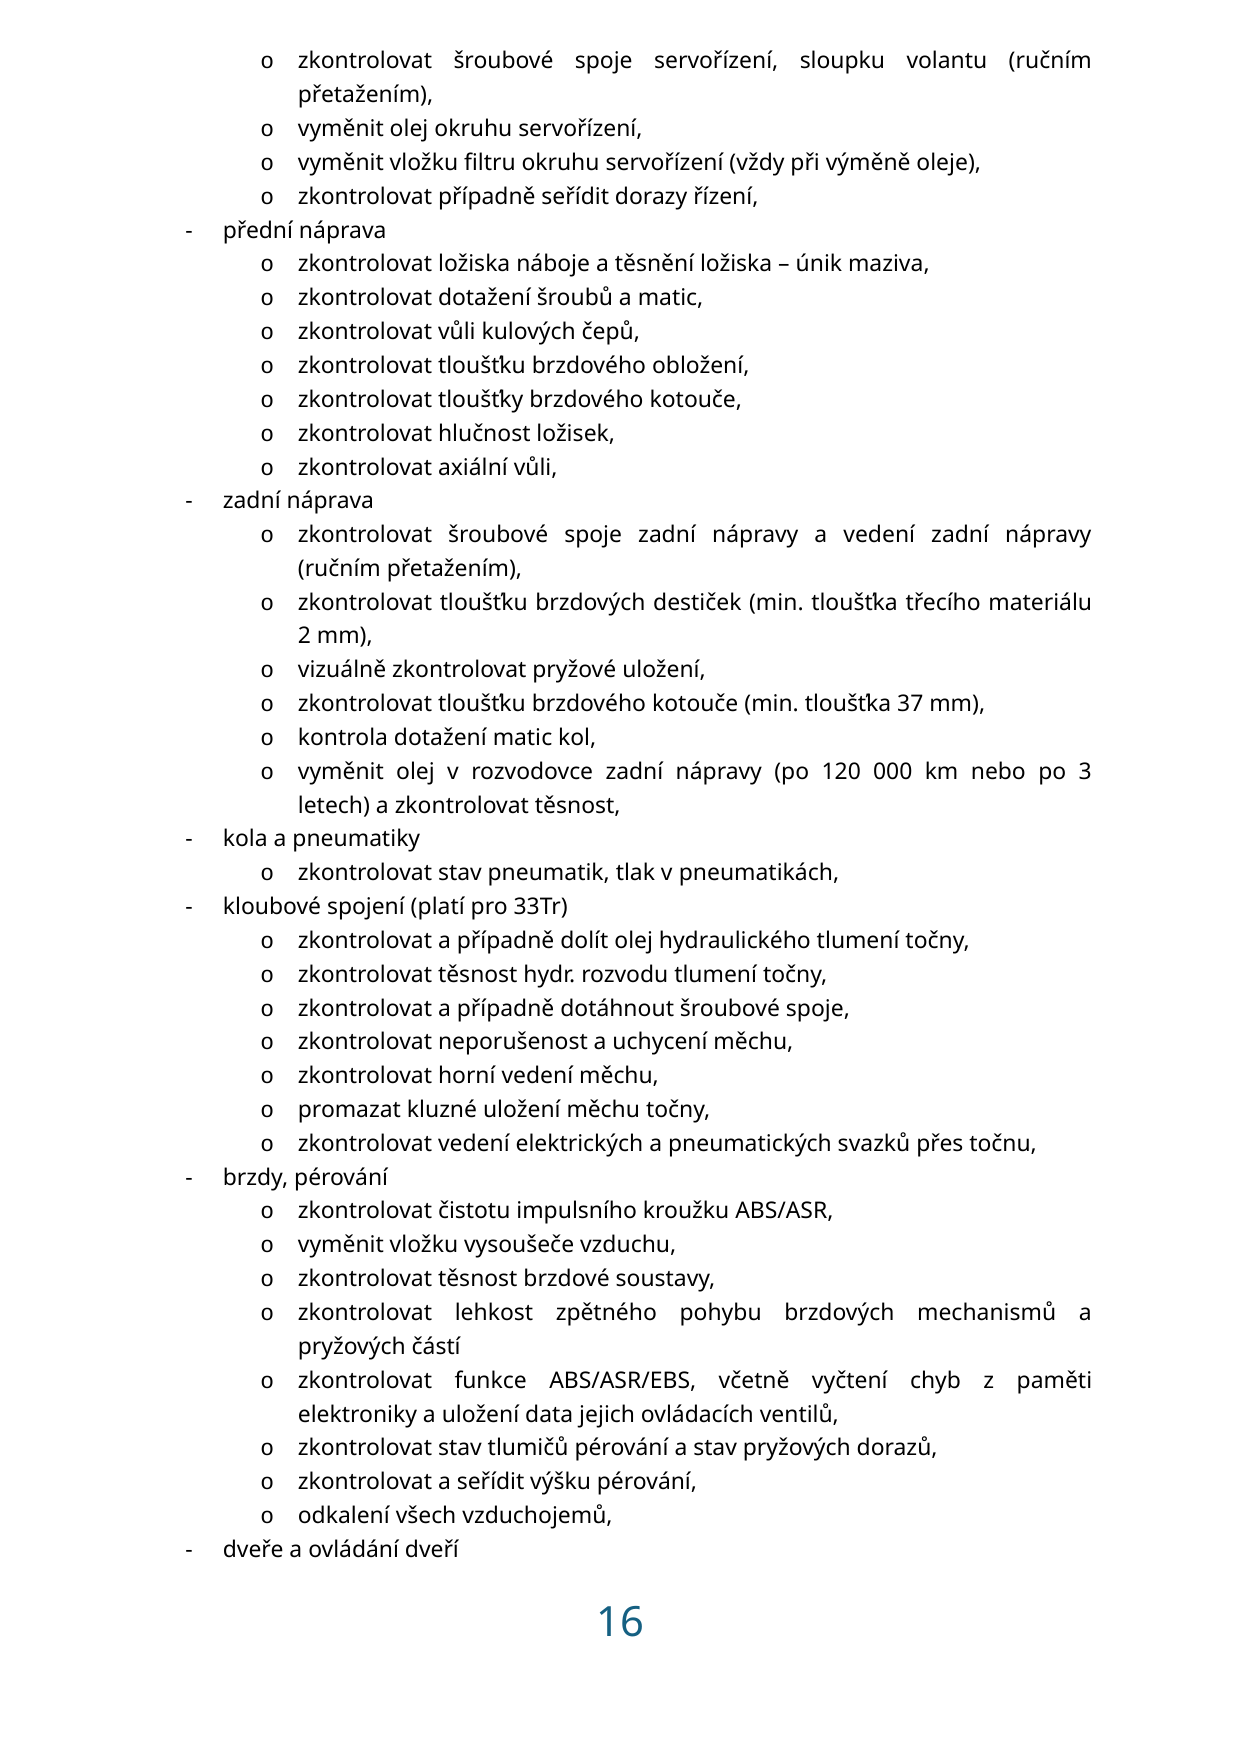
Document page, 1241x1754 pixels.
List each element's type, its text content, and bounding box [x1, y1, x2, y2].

list odkalení všech vzduchojemů, [260, 1499, 1093, 1530]
list vyměnit olej v rozvodovce zadní nápravy (po 120 000 km nebo po 3 letech) a zkontrolovat těsnost, [260, 755, 1093, 820]
list zkontrolovat vedení elektrických a pneumatických svazků přes točnu, [260, 1127, 1093, 1158]
list zkontrolovat a případně dolít olej hydraulického tlumení točny, [260, 924, 1093, 955]
list zkontrolovat tloušťku brzdových destiček (min. tloušťka třecího materiálu 2 mm), [260, 586, 1093, 651]
list zkontrolovat lehkost zpětného pohybu brzdových mechanismů a pryžových částí [260, 1296, 1093, 1361]
list zkontrolovat šroubové spoje zadní nápravy a vedení zadní nápravy (ručním přetažením), [260, 518, 1093, 583]
list vyměnit vložku vysoušeče vzduchu, [260, 1228, 1093, 1260]
list zkontrolovat vůli kulových čepů, [260, 315, 1093, 346]
list brzdy, pérování [185, 1161, 1093, 1192]
list zkontrolovat případně seřídit dorazy řízení, [260, 180, 1093, 211]
list zkontrolovat stav tlumičů pérování a stav pryžových dorazů, [260, 1431, 1093, 1463]
list kola a pneumatiky [185, 822, 1093, 854]
list zkontrolovat tloušťky brzdového kotouče, [260, 383, 1093, 414]
list zkontrolovat těsnost brzdové soustavy, [260, 1262, 1093, 1293]
list zkontrolovat dotažení šroubů a matic, [260, 281, 1093, 312]
list zkontrolovat a případně dotáhnout šroubové spoje, [260, 991, 1093, 1023]
list zkontrolovat horní vedení měchu, [260, 1059, 1093, 1091]
list přední náprava [185, 213, 1093, 245]
list zadní náprava [185, 484, 1093, 516]
list promazat kluzné uložení měchu točny, [260, 1093, 1093, 1124]
list zkontrolovat tloušťku brzdového kotouče (min. tloušťka 37 mm), [260, 687, 1093, 718]
list zkontrolovat a seřídit výšku pérování, [260, 1465, 1093, 1496]
list kontrola dotažení matic kol, [260, 721, 1093, 752]
list vyměnit vložku filtru okruhu servořízení (vždy při výměně oleje), [260, 146, 1093, 177]
list zkontrolovat čistotu impulsního kroužku ABS/ASR, [260, 1194, 1093, 1226]
list zkontrolovat šroubové spoje servořízení, sloupku volantu (ručním přetažením), [260, 44, 1093, 109]
list vyměnit olej okruhu servořízení, [260, 112, 1093, 143]
list zkontrolovat hlučnost ložisek, [260, 417, 1093, 448]
list zkontrolovat neporušenost a uchycení měchu, [260, 1025, 1093, 1057]
list zkontrolovat stav pneumatik, tlak v pneumatikách, [260, 856, 1093, 887]
list zkontrolovat axiální vůli, [260, 450, 1093, 482]
list kloubové spojení (platí pro 33Tr) [185, 890, 1093, 921]
list zkontrolovat tloušťku brzdového obložení, [260, 349, 1093, 380]
list zkontrolovat ložiska náboje a těsnění ložiska – únik maziva, [260, 247, 1093, 279]
list dveře a ovládání dveří [185, 1533, 1093, 1564]
list zkontrolovat funkce ABS/ASR/EBS, včetně vyčtení chyb z paměti elektroniky a uložení data jejich ovládacích ventilů, [260, 1364, 1093, 1429]
list vizuálně zkontrolovat pryžové uložení, [260, 653, 1093, 684]
list zkontrolovat těsnost hydr. rozvodu tlumení točny, [260, 958, 1093, 989]
